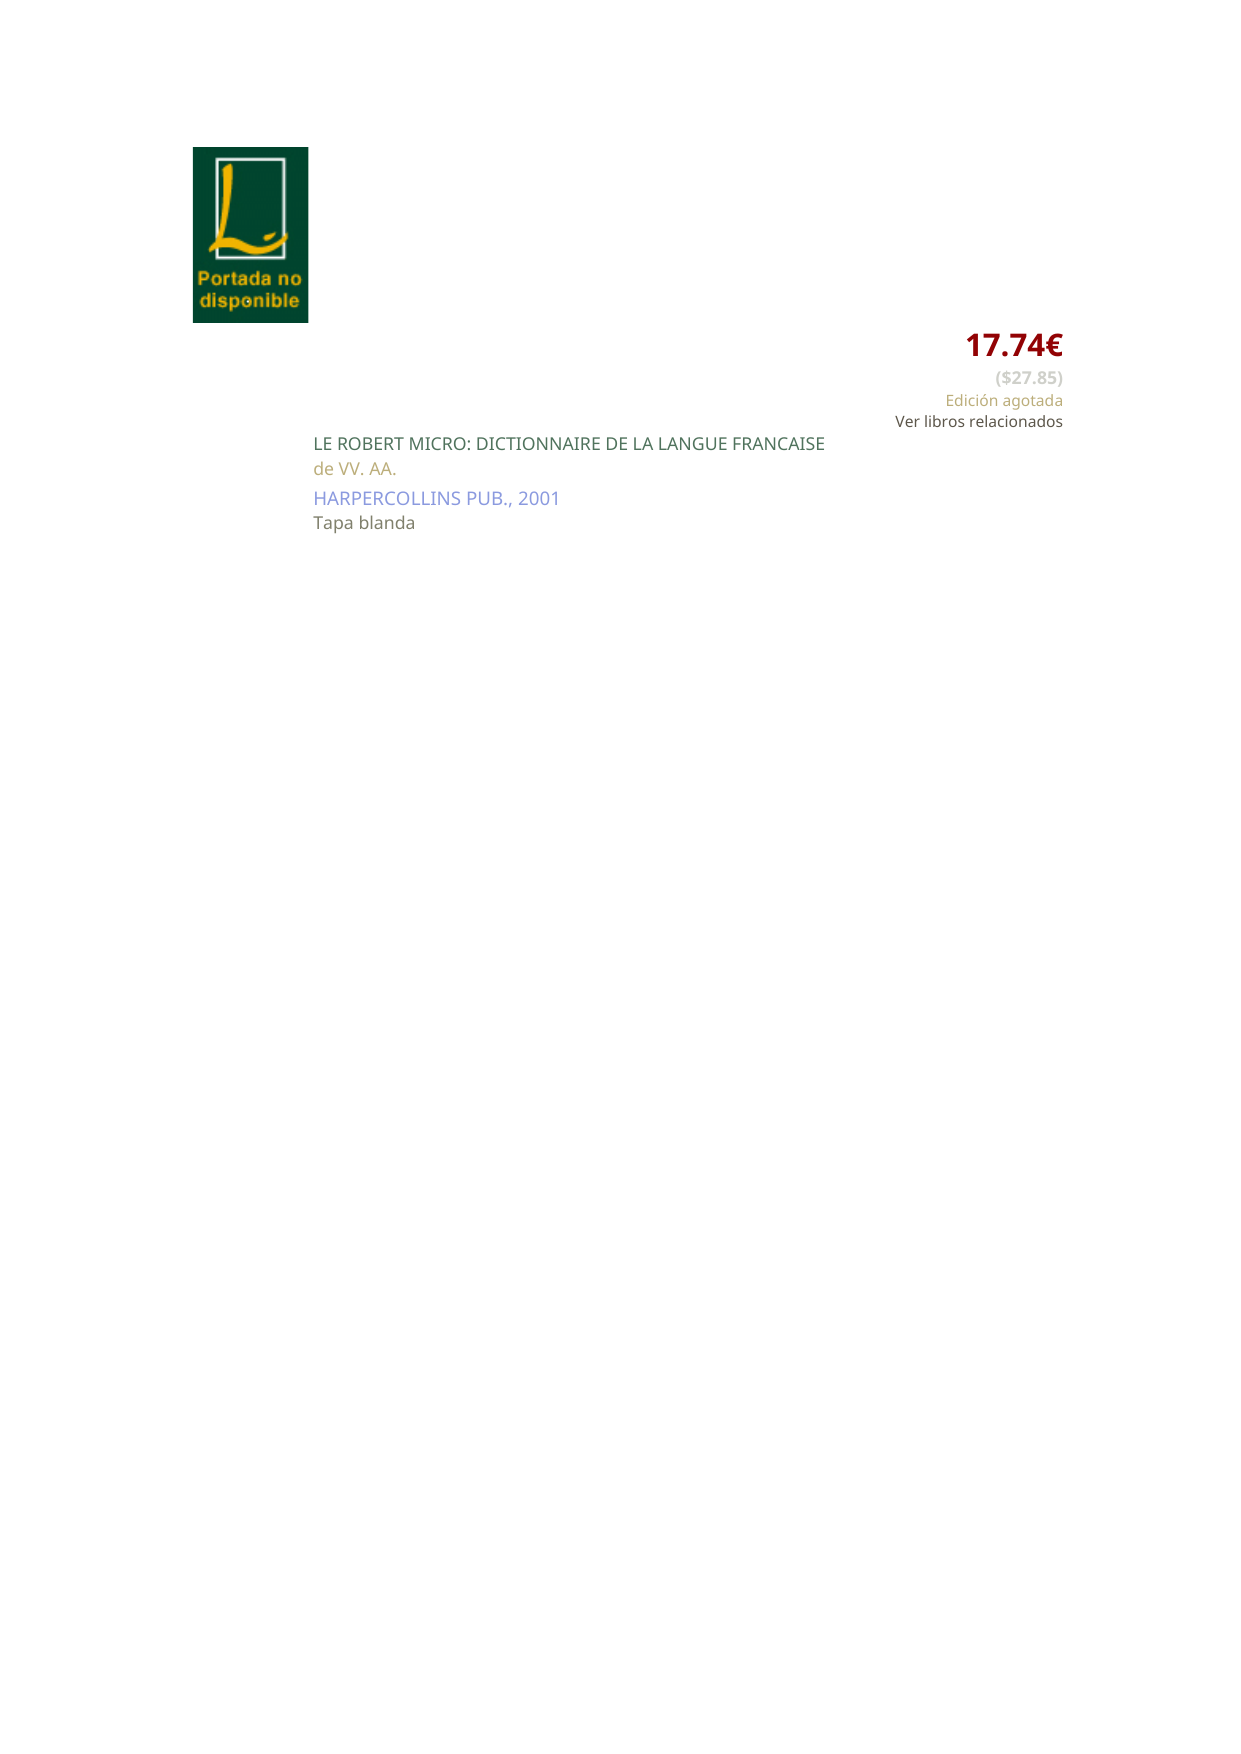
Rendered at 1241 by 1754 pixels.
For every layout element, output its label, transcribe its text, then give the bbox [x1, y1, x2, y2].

text LE ROBERT MICRO: DICTIONNAIRE DE LA LANGUE FRANCAISE [313, 432, 1063, 456]
text Tapa blanda [313, 510, 1063, 534]
text de VV. AA. [313, 456, 1063, 480]
picture [192, 147, 311, 323]
text Ver libros relacionados [313, 411, 1063, 432]
text 17.74€ [313, 323, 1063, 365]
text ($27.85) [313, 365, 1063, 389]
text Edición agotada [313, 389, 1063, 411]
text HARPERCOLLINS PUB., 2001 [313, 485, 1063, 510]
